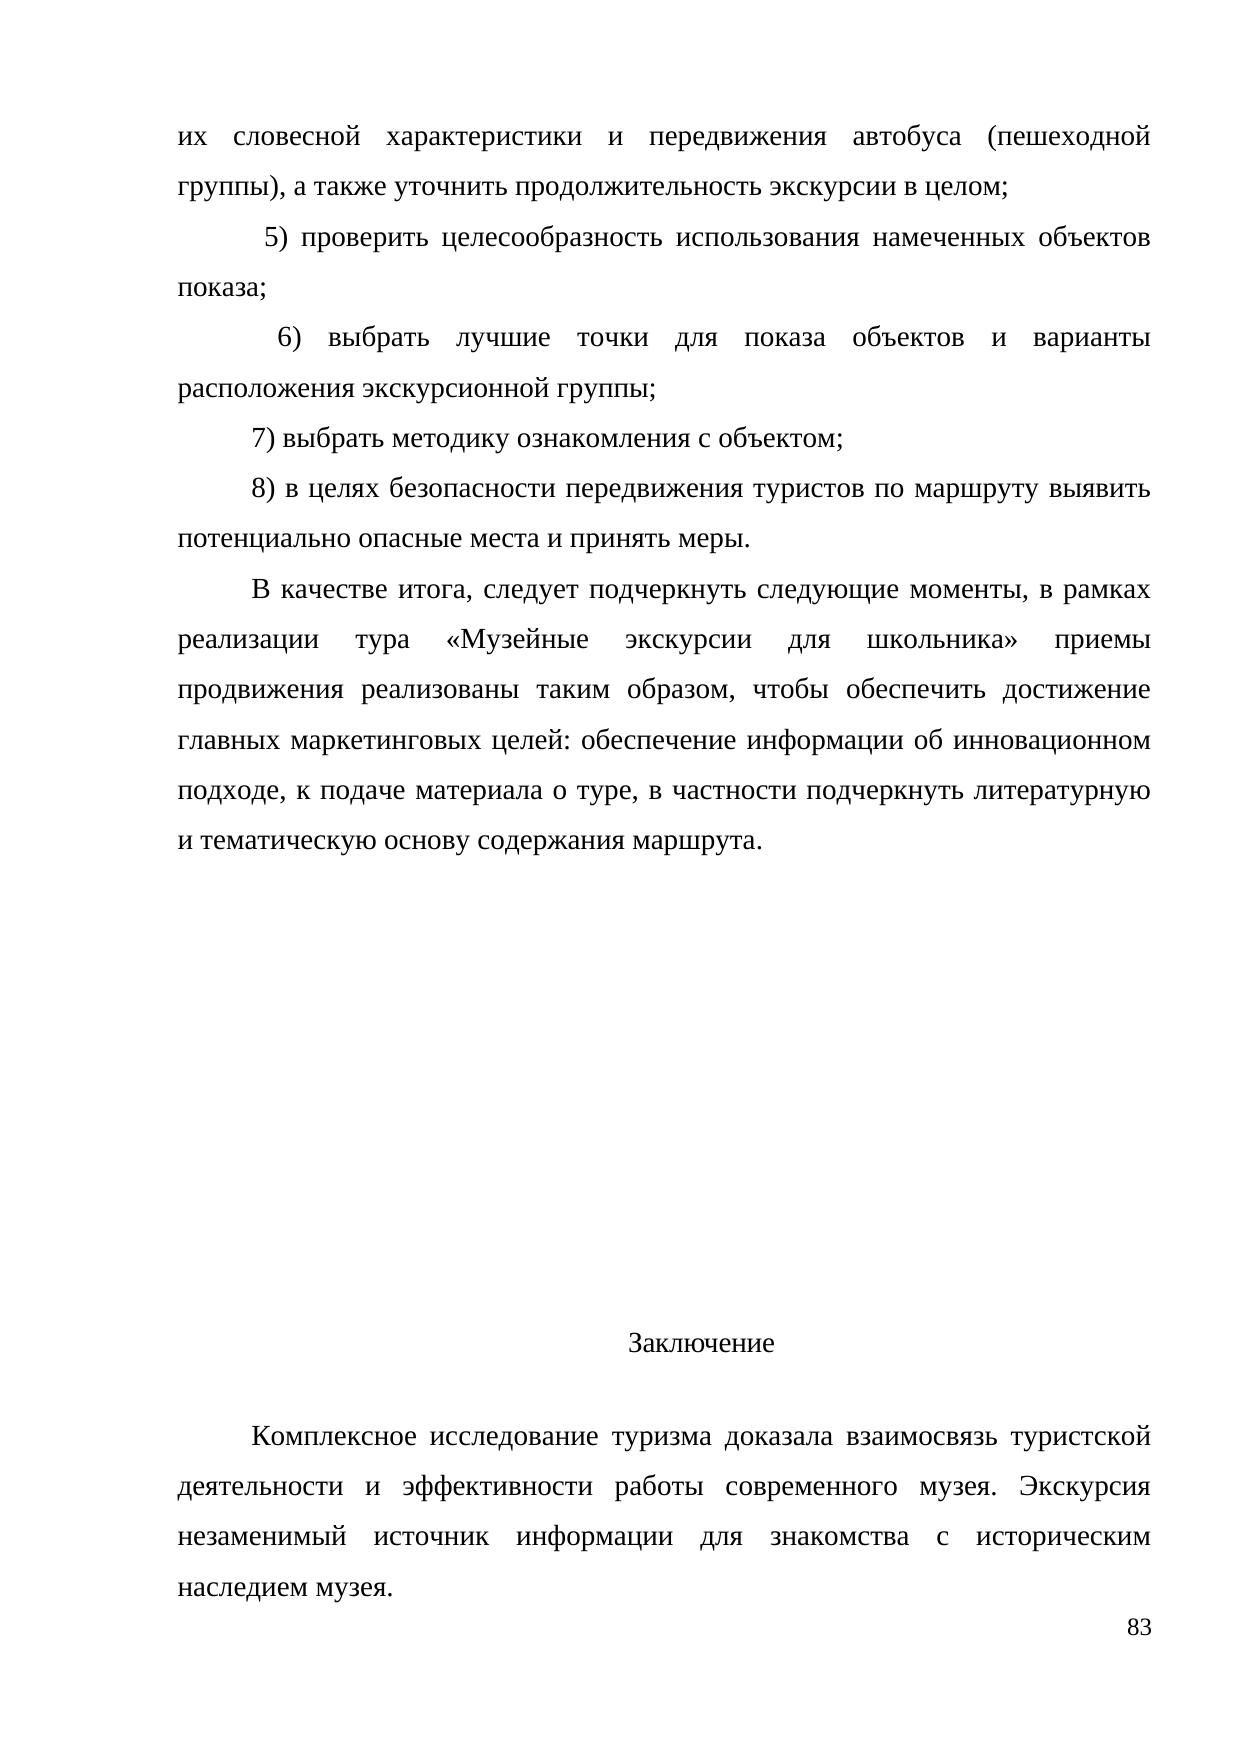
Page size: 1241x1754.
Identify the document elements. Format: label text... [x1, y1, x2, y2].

text 8) в целях безопасности передвижения туристов по маршруту выявить потенциально опасные места и принять меры. [177, 470, 1152, 554]
text Заключение [177, 1326, 1152, 1359]
text 5) проверить целесообразность использования намеченных объектов показа; [177, 219, 1152, 303]
text 7) выбрать методику ознакомления с объектом; [177, 420, 1152, 453]
text 6) выбрать лучшие точки для показа объектов и варианты расположения экскурсионной группы; [177, 319, 1152, 403]
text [177, 118, 1152, 202]
text В качестве итога, следует подчеркнуть следующие моменты, в рамках реализации тура «Музейные экскурсии для школьника» приемы продвижения реализованы таким образом, чтобы обеспечить достижение главных маркетинговых целей: обеспечение информации об инновационном подходе, к подаче материала о туре, в частности подчеркнуть литературную и тематическую основу содержания маршрута. [177, 571, 1152, 856]
text Комплексное исследование туризма доказала взаимосвязь туристской деятельности и эффективности работы современного музея. Экскурсия незаменимый источник информации для знакомства с историческим наследием музея. [177, 1418, 1152, 1602]
